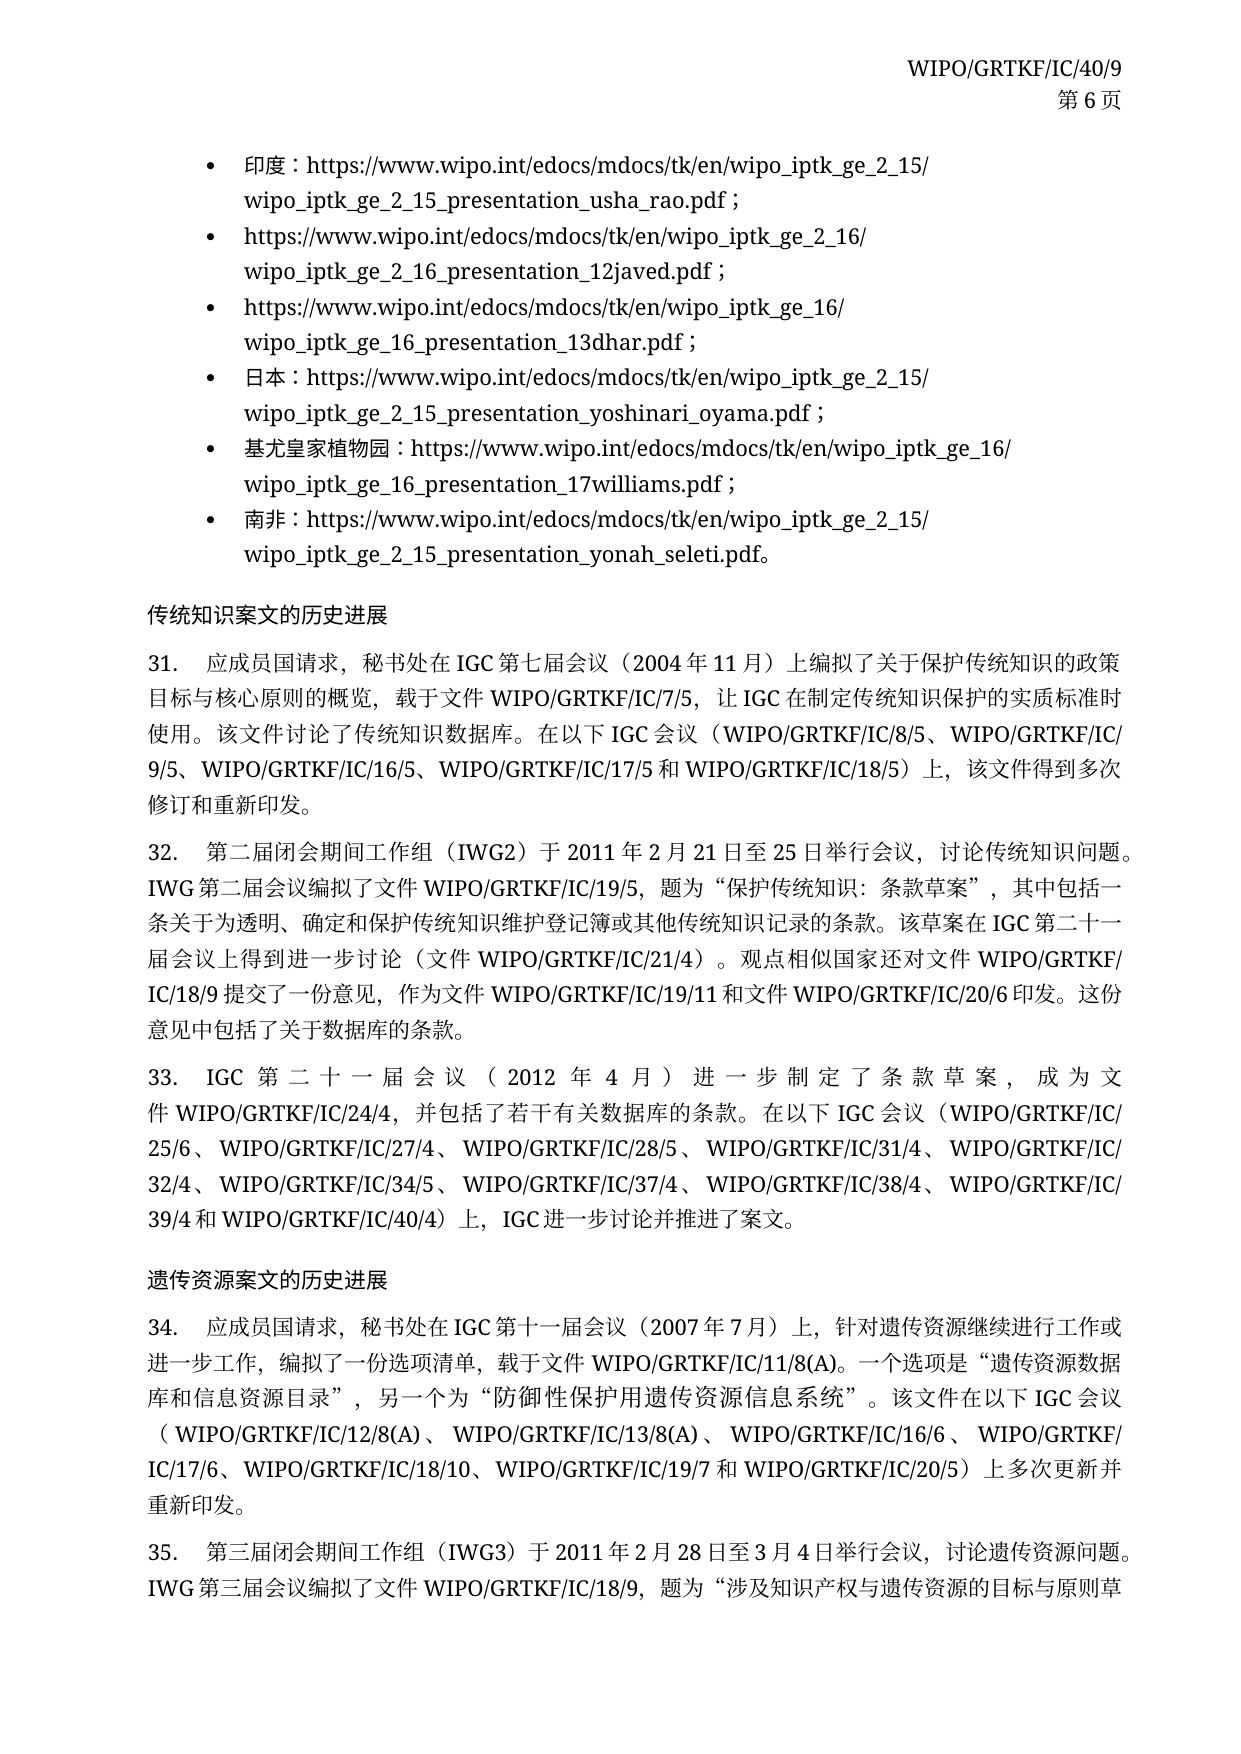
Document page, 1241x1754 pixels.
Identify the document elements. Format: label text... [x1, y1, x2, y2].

list 基尤皇家植物园：https://www.wipo.int/edocs/mdocs/tk/en/wipo_iptk_ge_16/wipo_iptk_ge_16_presentation_17williams.pdf； [207, 428, 1122, 498]
list 南非：https://www.wipo.int/edocs/mdocs/tk/en/wipo_iptk_ge_2_15/wipo_iptk_ge_2_15_presentation_yonah_seleti.pdf。 [207, 498, 1122, 569]
list https://www.wipo.int/edocs/mdocs/tk/en/wipo_iptk_ge_16/wipo_iptk_ge_16_presentation_13dhar.pdf； [207, 286, 1122, 357]
text 遗传资源案文的历史进展 [148, 1259, 1122, 1294]
text 传统知识案文的历史进展 [148, 594, 1122, 630]
list 印度：https://www.wipo.int/edocs/mdocs/tk/en/wipo_iptk_ge_2_15/wipo_iptk_ge_2_15_presentation_usha_rao.pdf； [207, 144, 1122, 215]
text . 应成员国请求，秘书处在IGC第十一届会议（2007年7月）上，针对遗传资源继续进行工作或进一步工作，编拟了一份选项清单，载于文件WIPO/GRTKF/IC/11/8(A)。一个选项是“遗传资源数据库和信息资源目录”，另一个为“防御性保护用遗传资源信息系统”。该文件在以下IGC会议（WIPO/GRTKF/IC/12/8(A)、WIPO/GRTKF/IC/13/8(A)、WIPO/GRTKF/IC/16/6、WIPO/GRTKF/IC/17/6、WIPO/GRTKF/IC/18/10、WIPO/GRTKF/IC/19/7和WIPO/GRTKF/IC/20/5）上多次更新并重新印发。 [148, 1307, 1122, 1519]
text . IGC第二十一届会议（2012年4月）进一步制定了条款草案，成为文件WIPO/GRTKF/IC/24/4，并包括了若干有关数据库的条款。在以下IGC会议（WIPO/GRTKF/IC/25/6、WIPO/GRTKF/IC/27/4、WIPO/GRTKF/IC/28/5、WIPO/GRTKF/IC/31/4、WIPO/GRTKF/IC/32/4、WIPO/GRTKF/IC/34/5、WIPO/‌GRTKF/IC/37/4、WIPO/GRTKF/IC/38/4、WIPO/GRTKF/IC/39/4和WIPO/GRTKF/IC/40/4）上，IGC进一步讨论并推进了案文。 [148, 1057, 1122, 1234]
list 日本：https://www.wipo.int/edocs/mdocs/tk/en/wipo_iptk_ge_2_15/wipo_iptk_ge_2_15_presentation_yoshinari_oyama.pdf； [207, 357, 1122, 428]
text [148, 1532, 1122, 1603]
text . 第二届闭会期间工作组（IWG2）于2011年2月21日至25日举行会议，讨论传统知识问题。IWG第二届会议编拟了文件WIPO/GRTKF/IC/19/5，题为“保护传统知识：条款草案”，其中包括一条关于为透明、确定和保护传统知识维护登记簿或其他传统知识记录的条款。该草案在IGC第二十一届会议上得到进一步讨论（文件WIPO/GRTKF/IC/21/4）。观点相似国家还对文件WIPO/GRTKF/IC/18/9提交了一份意见，作为文件WIPO/GRTKF/IC/19/11和文件WIPO/GRTKF/IC/20/6印发。这份意见中包括了关于数据库的条款。 [148, 832, 1122, 1044]
list https://www.wipo.int/edocs/mdocs/tk/en/wipo_iptk_ge_2_16/wipo_iptk_ge_2_16_presentation_12javed.pdf； [207, 215, 1122, 286]
text . 应成员国请求，秘书处在IGC第七届会议（2004年11月）上编拟了关于保护传统知识的政策目标与核心原则的概览，载于文件WIPO/GRTKF/IC/7/5，让IGC在制定传统知识保护的实质标准时使用。该文件讨论了传统知识数据库。在以下IGC会议（WIPO/GRTKF/IC/8/5、WIPO/GRTKF/IC/9/5、WIPO/GRTKF/IC/16/5、WIPO/GRTKF/IC/17/5和WIPO/GRTKF/IC/18/5）上，该文件得到多次修订和重新印发。 [148, 642, 1122, 819]
